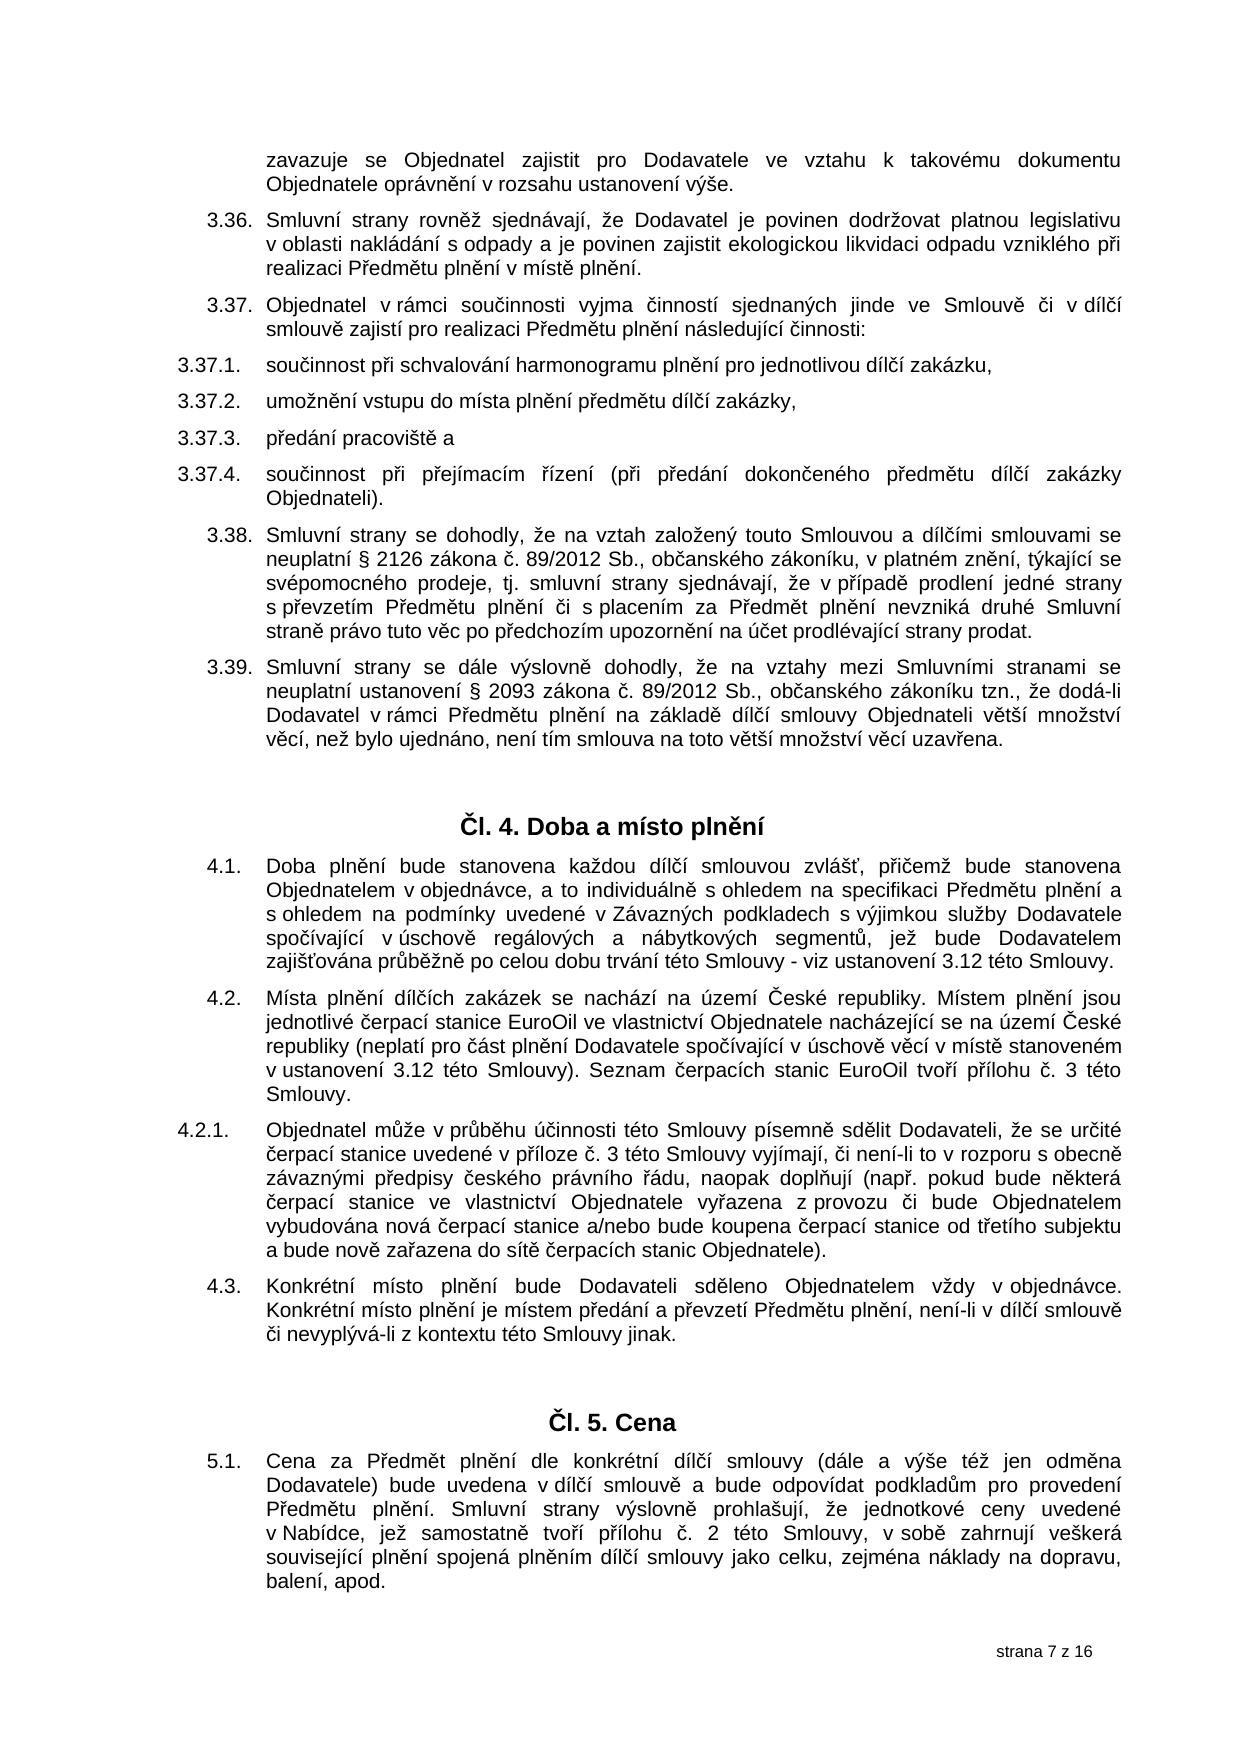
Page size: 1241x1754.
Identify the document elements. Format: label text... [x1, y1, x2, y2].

text Smluvní strany se dohodly, že na vztah založený touto Smlouvou a dílčími smlouvami se neuplatní § 2126 zákona č. 89/2012 Sb., občanského zákoníku, v platném znění, týkající se svépomocného prodeje, tj. smluvní strany sjednávají, že v případě prodlení jedné strany s převzetím Předmětu plnění či s placením za Předmět plnění nevzniká druhé Smluvní straně právo tuto věc po předchozím upozornění na účet prodlévající strany prodat. [207, 523, 1122, 642]
text předání pracoviště a [177, 426, 1122, 450]
text umožnění vstupu do místa plnění předmětu dílčí zakázky, [177, 389, 1122, 413]
text součinnost při přejímacím řízení (při předání dokončeného předmětu dílčí zakázky Objednateli). [177, 462, 1122, 510]
text Objednatel může v průběhu účinnosti této Smlouvy písemně sdělit Dodavateli, že se určité čerpací stanice uvedené v příloze č. 3 této Smlouvy vyjímají, či není-li to v rozporu s obecně závaznými předpisy českého právního řádu, naopak doplňují (např. pokud bude některá čerpací stanice ve vlastnictví Objednatele vyřazena z provozu či bude Objednatelem vybudována nová čerpací stanice a/nebo bude koupena čerpací stanice od třetího subjektu a bude nově zařazena do sítě čerpacích stanic Objednatele). [177, 1118, 1122, 1262]
text Smluvní strany rovněž sjednávají, že Dodavatel je povinen dodržovat platnou legislativu v oblasti nakládání s odpady a je povinen zajistit ekologickou likvidaci odpadu vzniklého při realizaci Předmětu plnění v místě plnění. [207, 208, 1122, 280]
text Místa plnění dílčích zakázek se nachází na území České republiky. Místem plnění jsou jednotlivé čerpací stanice EuroOil ve vlastnictví Objednatele nacházející se na území České republiky (neplatí pro část plnění Dodavatele spočívající v úschově věcí v místě stanoveném v ustanovení 3.12 této Smlouvy). Seznam čerpacích stanic EuroOil tvoří přílohu č. 3 této Smlouvy. [207, 986, 1122, 1106]
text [207, 148, 1122, 196]
text součinnost při schvalování harmonogramu plnění pro jednotlivou dílčí zakázku, [177, 353, 1122, 377]
text Doba plnění bude stanovena každou dílčí smlouvou zvlášť, přičemž bude stanovena Objednatelem v objednávce, a to individuálně s ohledem na specifikaci Předmětu plnění a s ohledem na podmínky uvedené v Závazných podkladech s výjimkou služby Dodavatele spočívající v úschově regálových a nábytkových segmentů, jež bude Dodavatelem zajišťována průběžně po celou dobu trvání této Smlouvy - viz ustanovení 3.12 této Smlouvy. [207, 853, 1122, 973]
text Konkrétní místo plnění bude Dodavateli sděleno Objednatelem vždy v objednávce. Konkrétní místo plnění je místem předání a převzetí Předmětu plnění, není-li v dílčí smlouvě či nevyplývá-li z kontextu této Smlouvy jinak. [207, 1274, 1122, 1346]
text Smluvní strany se dále výslovně dohodly, že na vztahy mezi Smluvními stranami se neuplatní ustanovení § 2093 zákona č. 89/2012 Sb., občanského zákoníku tzn., že dodá-li Dodavatel v rámci Předmětu plnění na základě dílčí smlouvy Objednateli větší množství věcí, než bylo ujednáno, není tím smlouva na toto větší množství věcí uzavřena. [207, 655, 1122, 751]
text Cena [102, 1408, 1122, 1436]
text Doba a místo plnění [102, 812, 1122, 841]
text Objednatel v rámci součinnosti vyjma činností sjednaných jinde ve Smlouvě či v dílčí smlouvě zajistí pro realizaci Předmětu plnění následující činnosti: [207, 292, 1122, 340]
text Cena za Předmět plnění dle konkrétní dílčí smlouvy (dále a výše též jen odměna Dodavatele) bude uvedena v dílčí smlouvě a bude odpovídat podkladům pro provedení Předmětu plnění. Smluvní strany výslovně prohlašují, že jednotkové ceny uvedené v Nabídce, jež samostatně tvoří přílohu č. 2 této Smlouvy, v sobě zahrnují veškerá související plnění spojená plněním dílčí smlouvy jako celku, zejména náklady na dopravu, balení, apod. [207, 1449, 1122, 1593]
